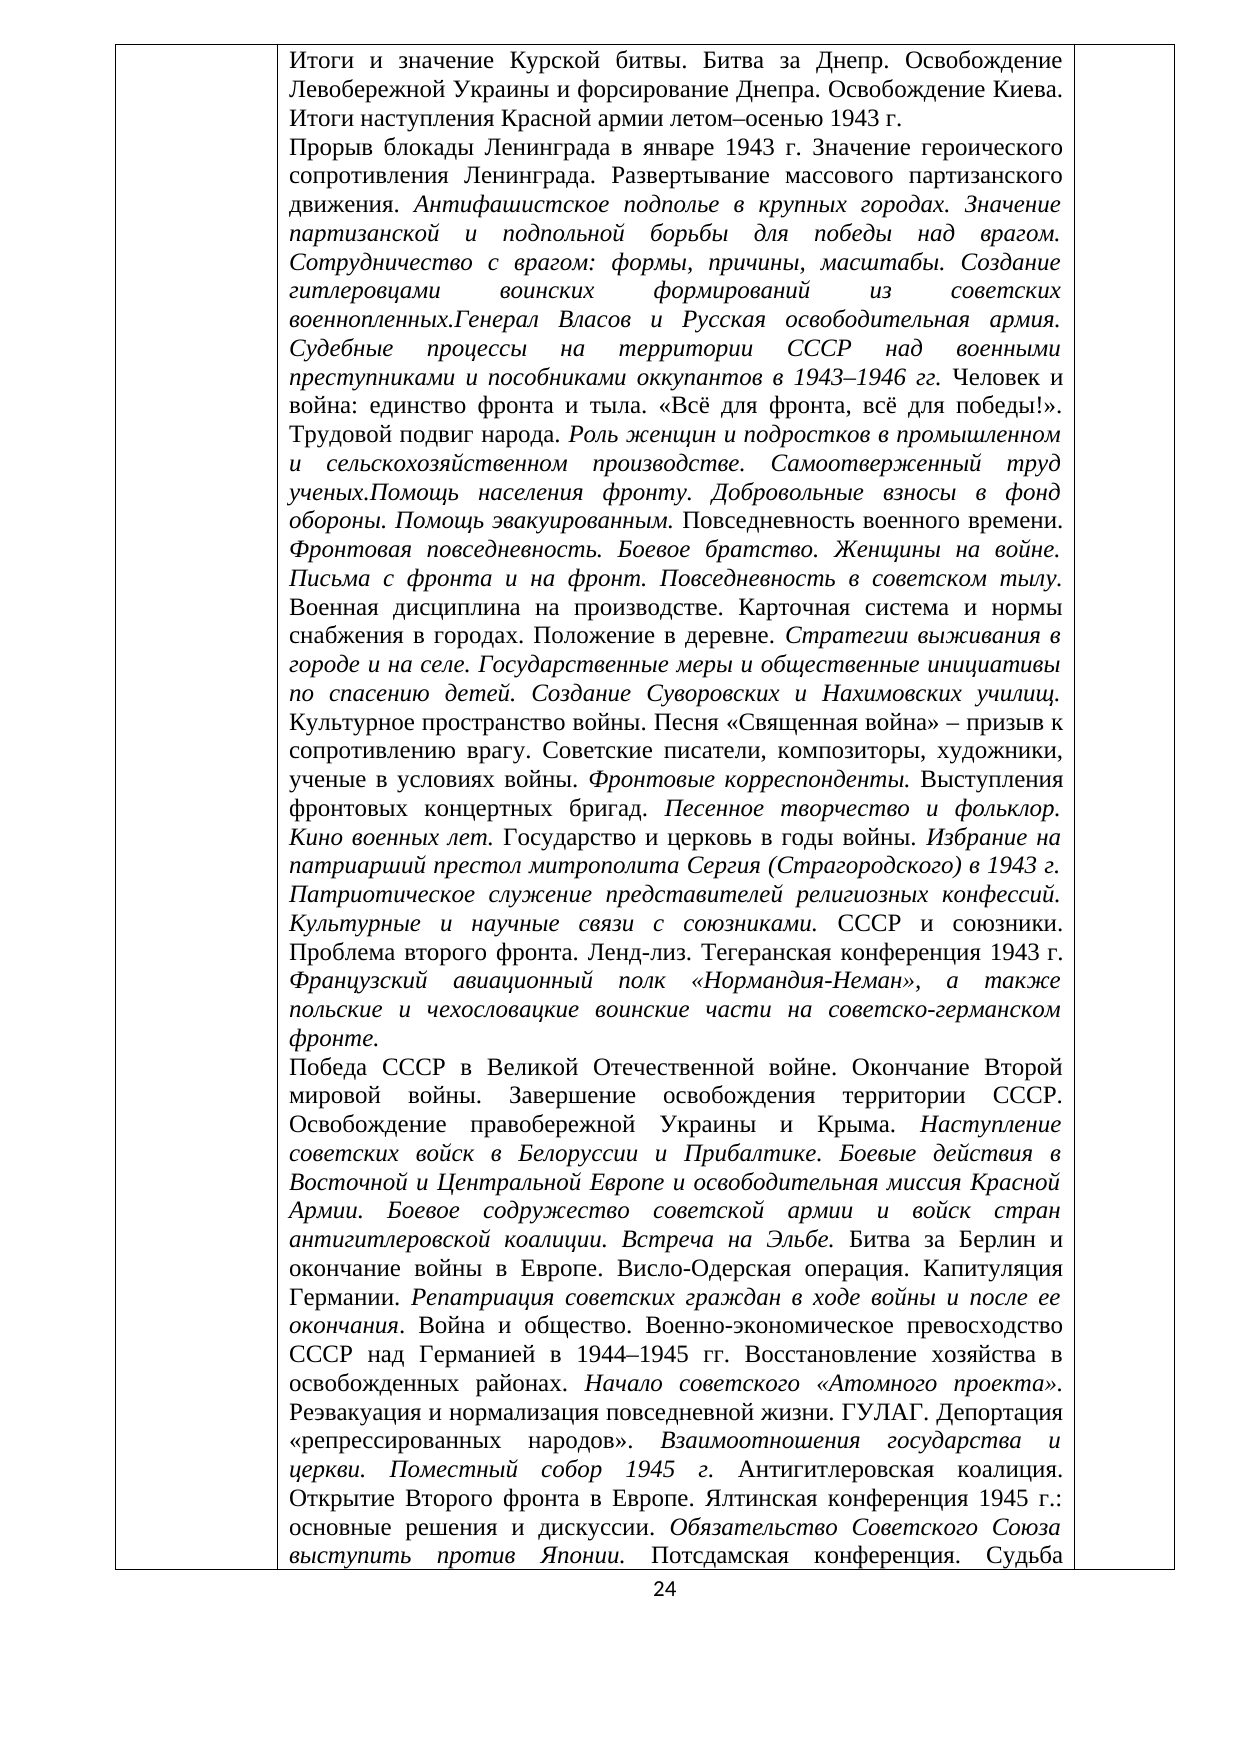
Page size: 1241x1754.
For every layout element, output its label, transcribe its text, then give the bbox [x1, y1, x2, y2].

table_cell 7 [1075, 45, 1174, 1569]
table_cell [116, 45, 277, 1569]
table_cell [278, 45, 1074, 1569]
